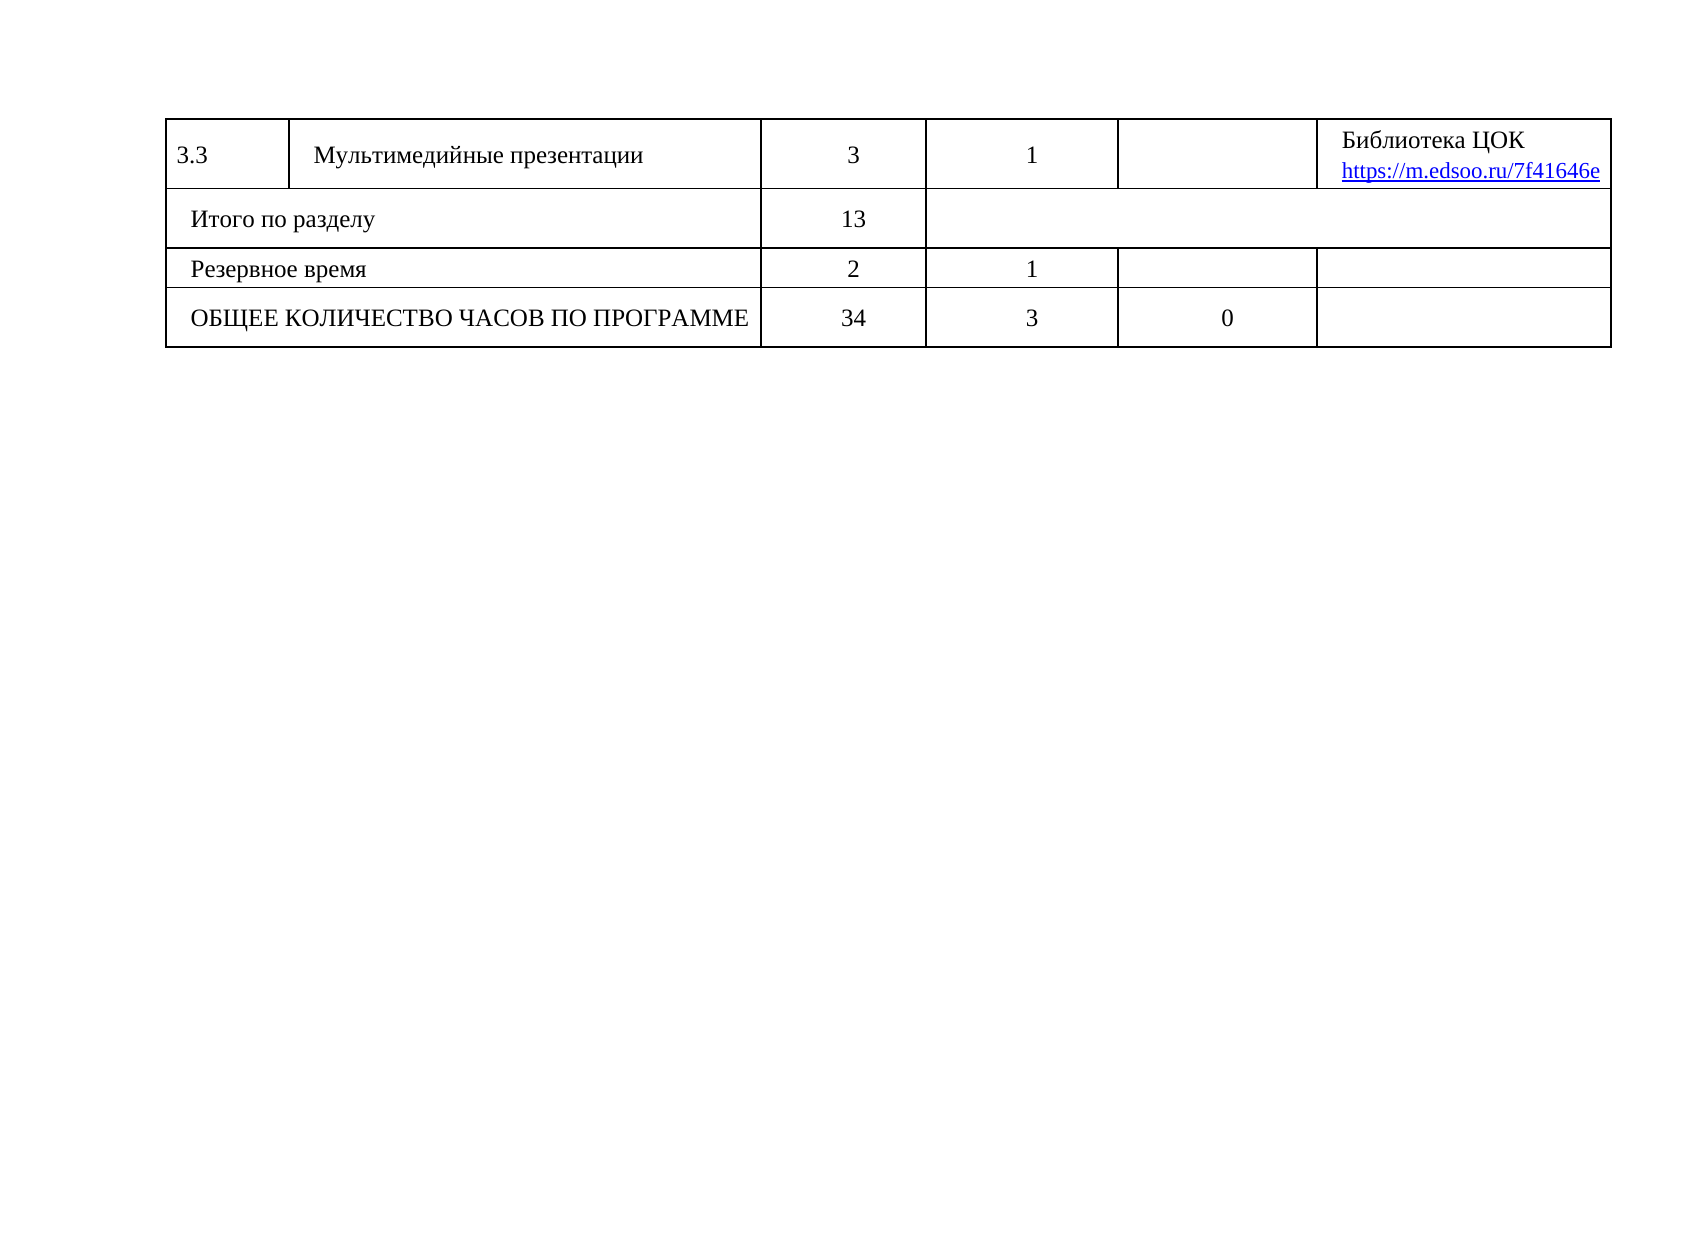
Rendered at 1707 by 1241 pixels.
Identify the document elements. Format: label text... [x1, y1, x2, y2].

table_cell 13 [762, 189, 925, 247]
table_cell [1318, 249, 1610, 287]
table_cell 1 [927, 120, 1117, 188]
table_cell 34 [762, 288, 925, 346]
table_cell 3.3 [167, 120, 288, 188]
table_cell 2 [762, 249, 925, 287]
table_cell 3 [762, 120, 925, 188]
table_cell 1 [927, 249, 1117, 287]
table_cell 0 [1119, 288, 1316, 346]
table_cell Резервное время [167, 249, 760, 287]
table_cell Итого по разделу [167, 189, 760, 247]
table_cell [1318, 288, 1610, 346]
table_cell [1119, 249, 1316, 287]
table_cell [927, 189, 1610, 247]
table_cell ОБЩЕЕ КОЛИЧЕСТВО ЧАСОВ ПО ПРОГРАММЕ [167, 288, 760, 346]
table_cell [1318, 120, 1610, 188]
table_cell [1119, 120, 1316, 188]
table_cell 3 [927, 288, 1117, 346]
table_cell Мультимедийные презентации [290, 120, 760, 188]
